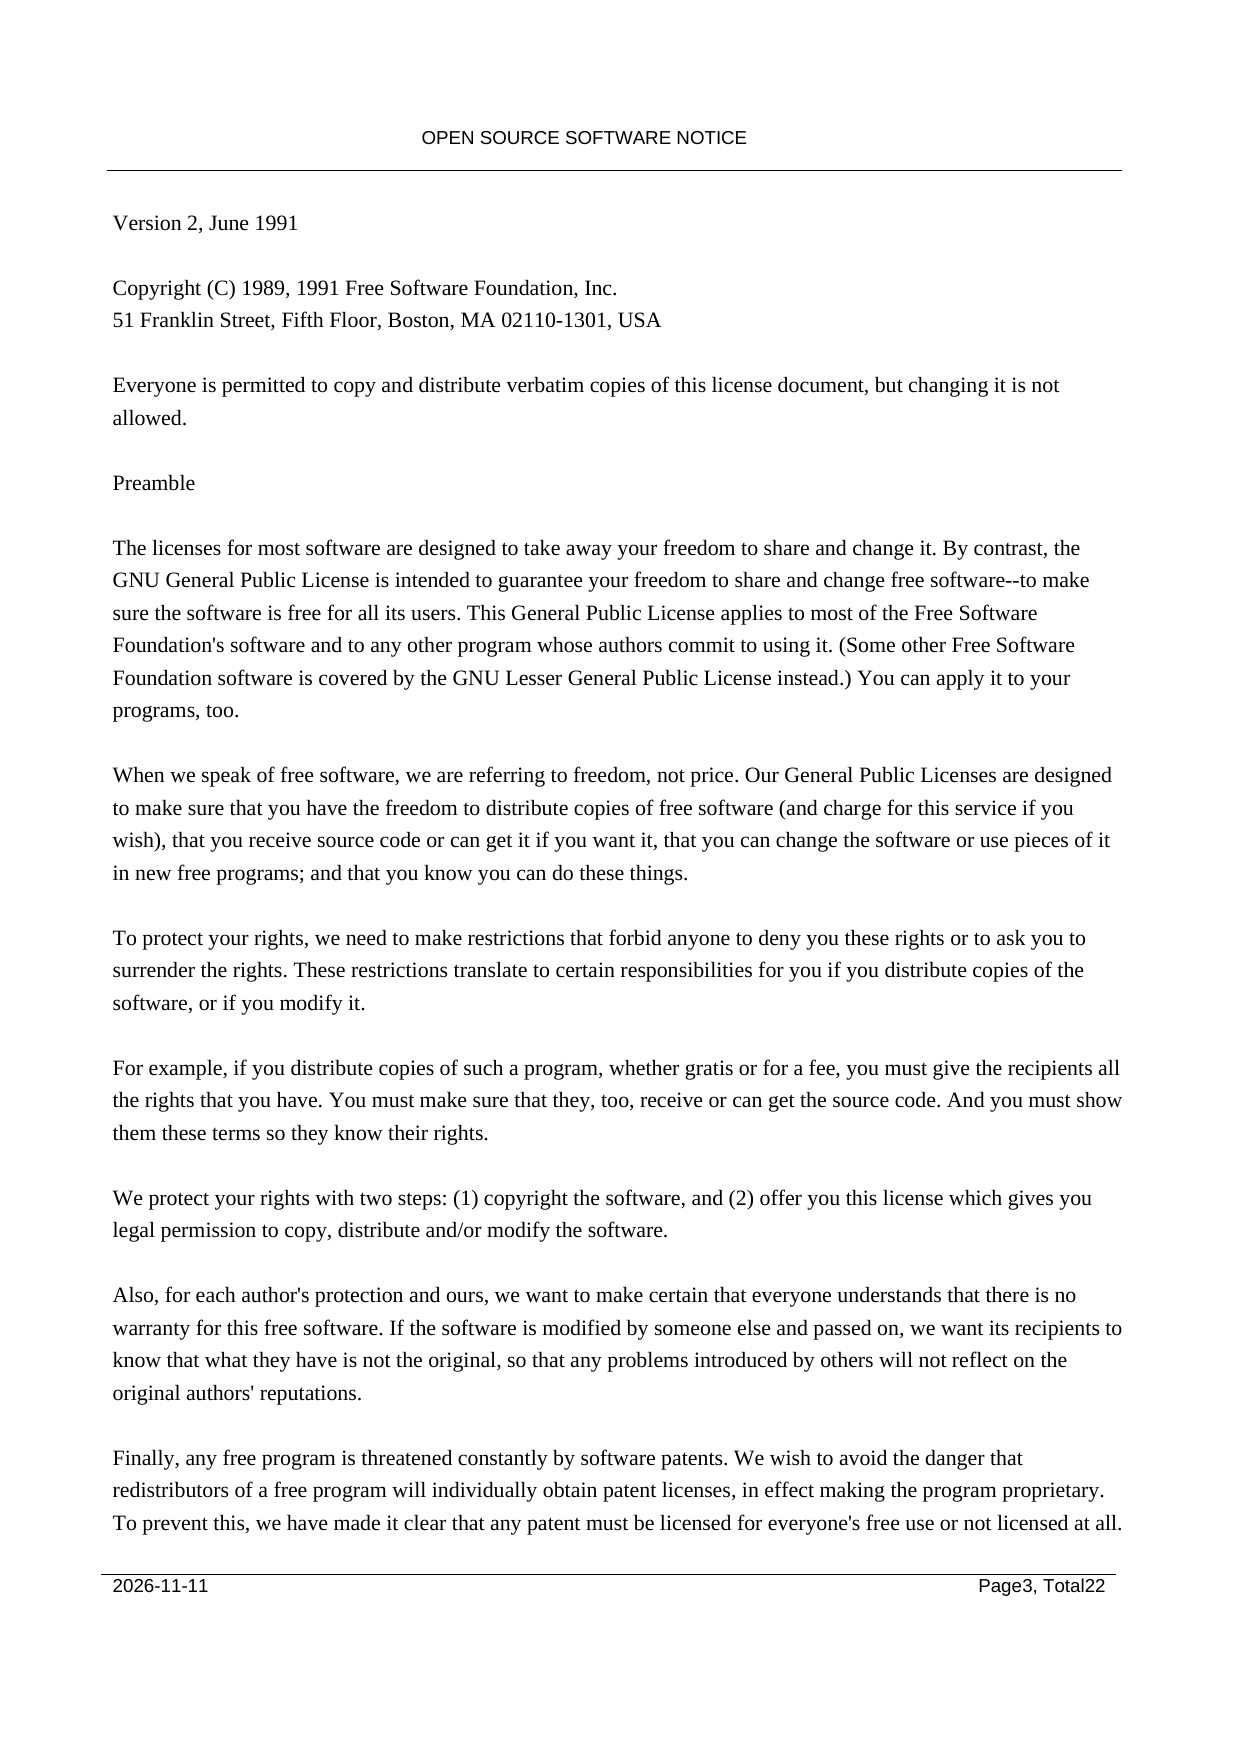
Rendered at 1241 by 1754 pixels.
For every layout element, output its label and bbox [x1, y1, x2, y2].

text [112, 206, 1128, 1539]
